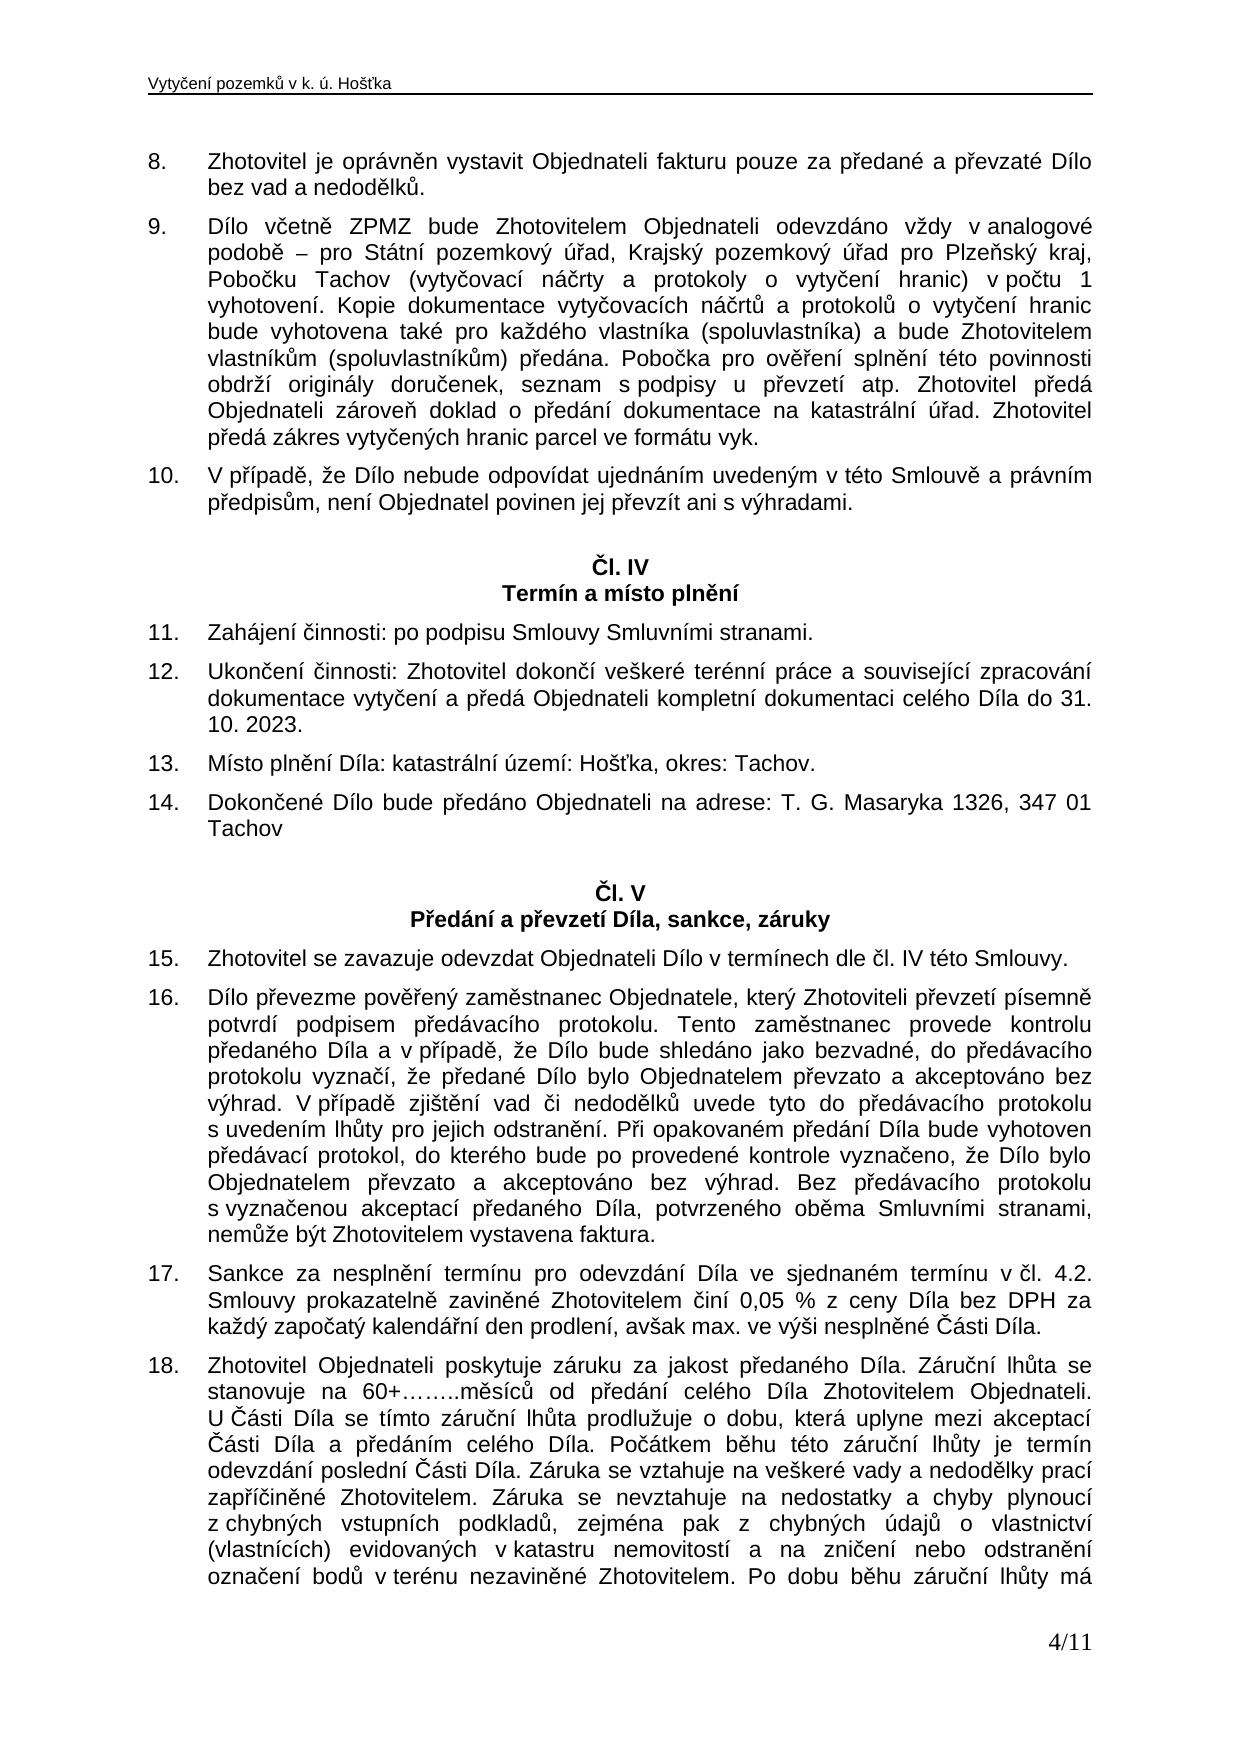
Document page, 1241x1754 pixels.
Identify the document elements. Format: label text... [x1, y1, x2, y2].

list Zhotovitel se zavazuje odevzdat Objednateli Dílo v termínech dle čl. IV této Smlouvy. [148, 945, 1093, 972]
list Dílo včetně ZPMZ bude Zhotovitelem Objednateli odevzdáno vždy v analogové podobě – pro Státní pozemkový úřad, Krajský pozemkový úřad pro Plzeňský kraj, Pobočku Tachov (vytyčovací náčrty a protokoly o vytyčení hranic) v počtu 1 vyhotovení. Kopie dokumentace vytyčovacích náčrtů a protokolů o vytyčení hranic bude vyhotovena také pro každého vlastníka (spoluvlastníka) a bude Zhotovitelem vlastníkům (spoluvlastníkům) předána. Pobočka pro ověření splnění této povinnosti obdrží originály doručenek, seznam s podpisy u převzetí atp. Zhotovitel předá Objednateli zároveň doklad o předání dokumentace na katastrální úřad. Zhotovitel předá zákres vytyčených hranic parcel ve formátu vyk. [148, 213, 1093, 450]
list Dokončené Dílo bude předáno Objednateli na adrese: T. G. Masaryka 1326, 347 01 Tachov [148, 788, 1093, 841]
list Zhotovitel je oprávněn vystavit Objednateli fakturu pouze za předané a převzaté Dílo bez vad a nedodělků. [148, 148, 1093, 200]
list Místo plnění Díla: katastrální území: Hošťka, okres: Tachov. [148, 750, 1093, 776]
list Dílo převezme pověřený zaměstnanec Objednatele, který Zhotoviteli převzetí písemně potvrdí podpisem předávacího protokolu. Tento zaměstnanec provede kontrolu předaného Díla a v případě, že Dílo bude shledáno jako bezvadné, do předávacího protokolu vyznačí, že předané Dílo bylo Objednatelem převzato a akceptováno bez výhrad. V případě zjištění vad či nedodělků uvede tyto do předávacího protokolu s uvedením lhůty pro jejich odstranění. Při opakovaném předání Díla bude vyhotoven předávací protokol, do kterého bude po provedené kontrole vyznačeno, že Dílo bylo Objednatelem převzato a akceptováno bez výhrad. Bez předávacího protokolu s vyznačenou akceptací předaného Díla, potvrzeného oběma Smluvními stranami, nemůže být Zhotovitelem vystavena faktura. [148, 984, 1093, 1248]
subtitle Předání a převzetí Díla, sankce, záruky [148, 906, 1093, 933]
subtitle Čl. V [148, 880, 1093, 906]
subtitle Termín a místo plnění [148, 580, 1093, 607]
list V případě, že Dílo nebude odpovídat ujednáním uvedeným v této Smlouvě a právním předpisům, není Objednatel povinen jej převzít ani s výhradami. [148, 462, 1093, 515]
subtitle Čl. IV [148, 554, 1093, 580]
list Ukončení činnosti: Zhotovitel dokončí veškeré terénní práce a související zpracování dokumentace vytyčení a předá Objednateli kompletní dokumentaci celého Díla do 31. 10. 2023. [148, 658, 1093, 737]
list Sankce za nesplnění termínu pro odevzdání Díla ve sjednaném termínu v čl. 4.2. Smlouvy prokazatelně zaviněné Zhotovitelem činí 0,05 % z ceny Díla bez DPH za každý započatý kalendářní den prodlení, avšak max. ve výši nesplněné Části Díla. [148, 1260, 1093, 1339]
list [148, 1352, 1093, 1589]
list Zahájení činnosti: po podpisu Smlouvy Smluvními stranami. [148, 619, 1093, 646]
